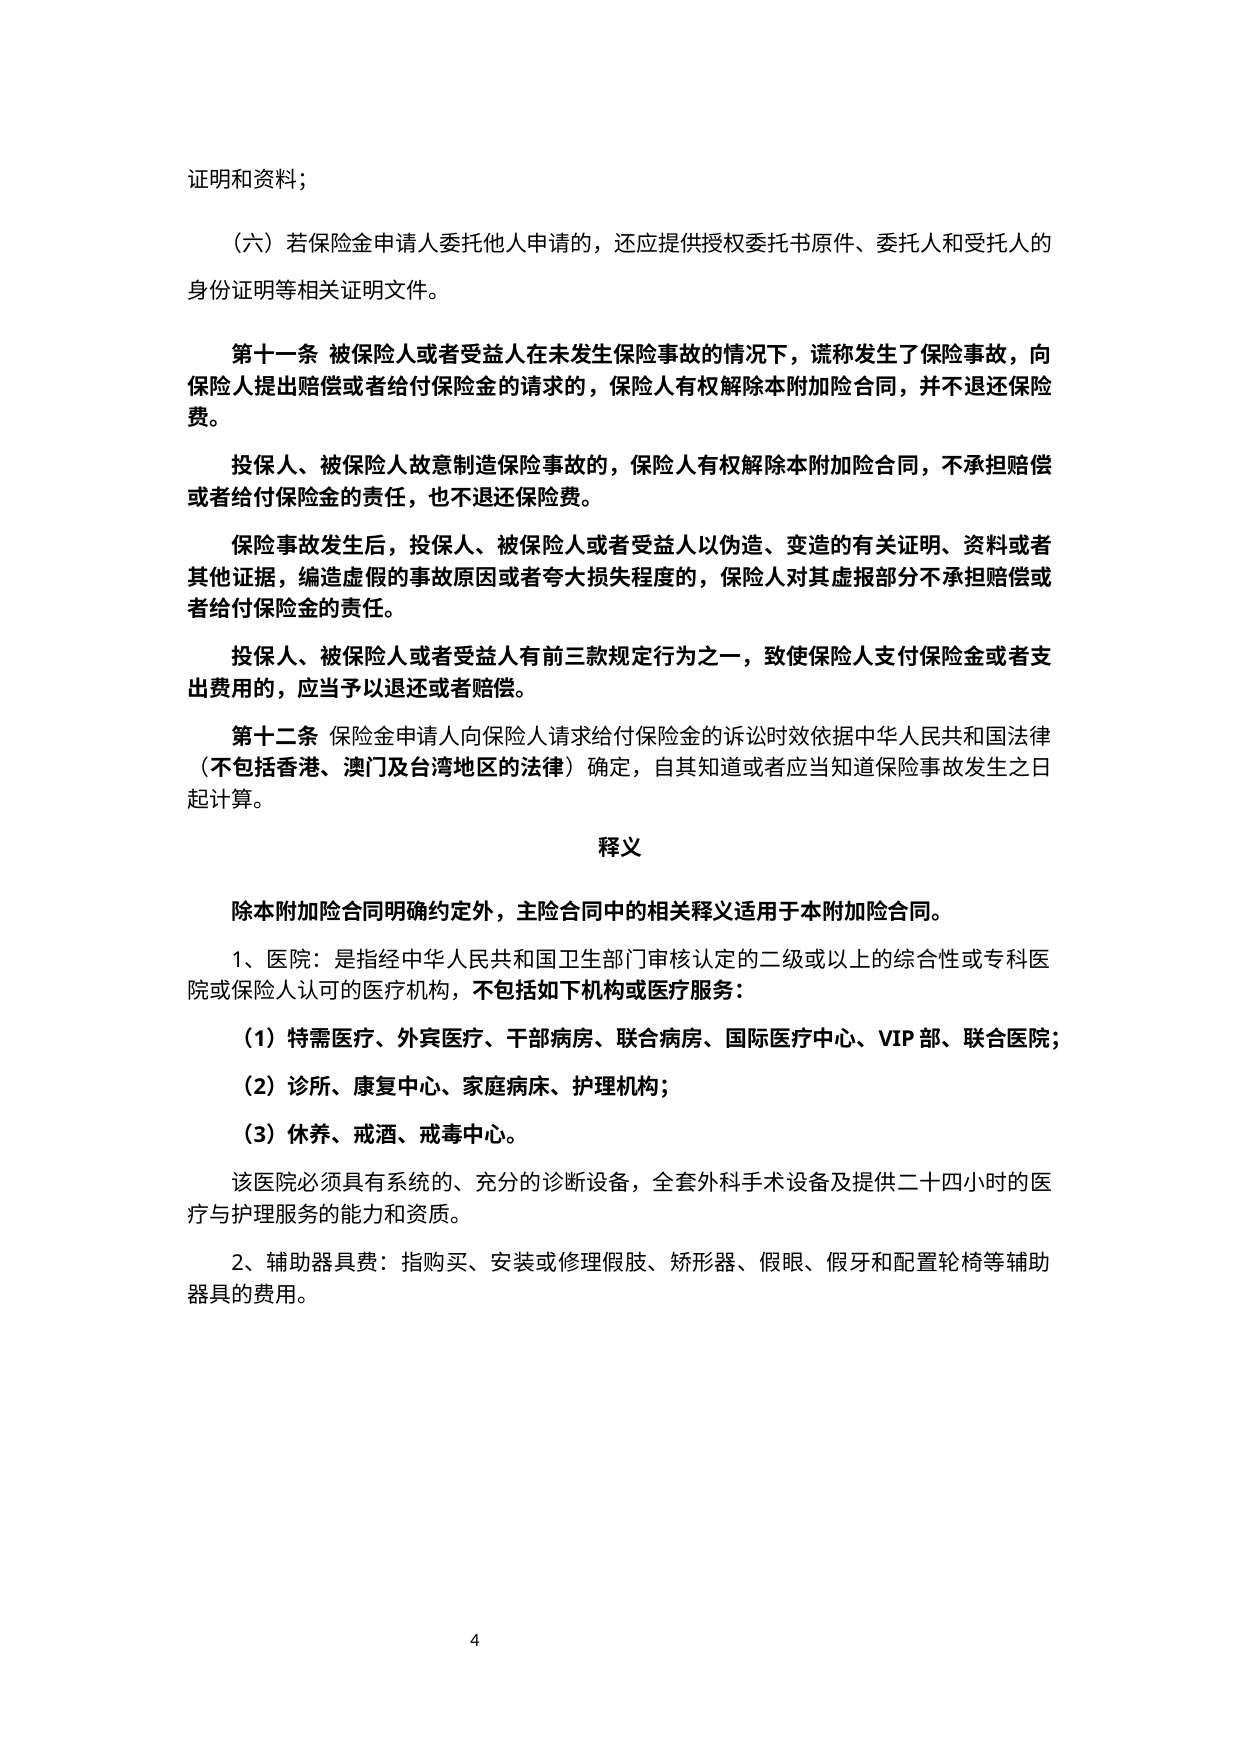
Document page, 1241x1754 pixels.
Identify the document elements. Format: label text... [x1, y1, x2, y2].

text 除本附加险合同明确约定外，主险合同中的相关释义适用于本附加险合同。 [187, 894, 1053, 925]
text （1）特需医疗、外宾医疗、干部病房、联合病房、国际医疗中心、VIP部、联合医院； [187, 1021, 1053, 1053]
text 第十二条 保险金申请人向保险人请求给付保险金的诉讼时效依据中华人民共和国法律（不包括香港、澳门及台湾地区的法律）确定，自其知道或者应当知道保险事故发生之日起计算。 [187, 719, 1053, 814]
text 释义 [187, 830, 1053, 862]
text 保险事故发生后，投保人、被保险人或者受益人以伪造、变造的有关证明、资料或者其他证据，编造虚假的事故原因或者夸大损失程度的，保险人对其虚报部分不承担赔偿或者给付保险金的责任。 [187, 528, 1053, 623]
text 投保人、被保险人或者受益人有前三款规定行为之一，致使保险人支付保险金或者支出费用的，应当予以退还或者赔偿。 [187, 639, 1053, 702]
text 该医院必须具有系统的、充分的诊断设备，全套外科手术设备及提供二十四小时的医疗与护理服务的能力和资质。 [187, 1165, 1053, 1229]
text 第十一条 被保险人或者受益人在未发生保险事故的情况下，谎称发生了保险事故，向保险人提出赔偿或者给付保险金的请求的，保险人有权解除本附加险合同，并不退还保险费。 [187, 337, 1053, 432]
text 1、医院：是指经中华人民共和国卫生部门审核认定的二级或以上的综合性或专科医院或保险人认可的医疗机构，不包括如下机构或医疗服务： [187, 942, 1053, 1005]
text （六）若保险金申请人委托他人申请的，还应提供授权委托书原件、委托人和受托人的身份证明等相关证明文件。 [187, 226, 1053, 305]
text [187, 162, 1053, 194]
text 投保人、被保险人故意制造保险事故的，保险人有权解除本附加险合同，不承担赔偿或者给付保险金的责任，也不退还保险费。 [187, 448, 1053, 512]
text 2、辅助器具费：指购买、安装或修理假肢、矫形器、假眼、假牙和配置轮椅等辅助器具的费用。 [187, 1245, 1053, 1308]
text （2）诊所、康复中心、家庭病床、护理机构； [187, 1069, 1053, 1101]
text （3）休养、戒酒、戒毒中心。 [187, 1117, 1053, 1149]
